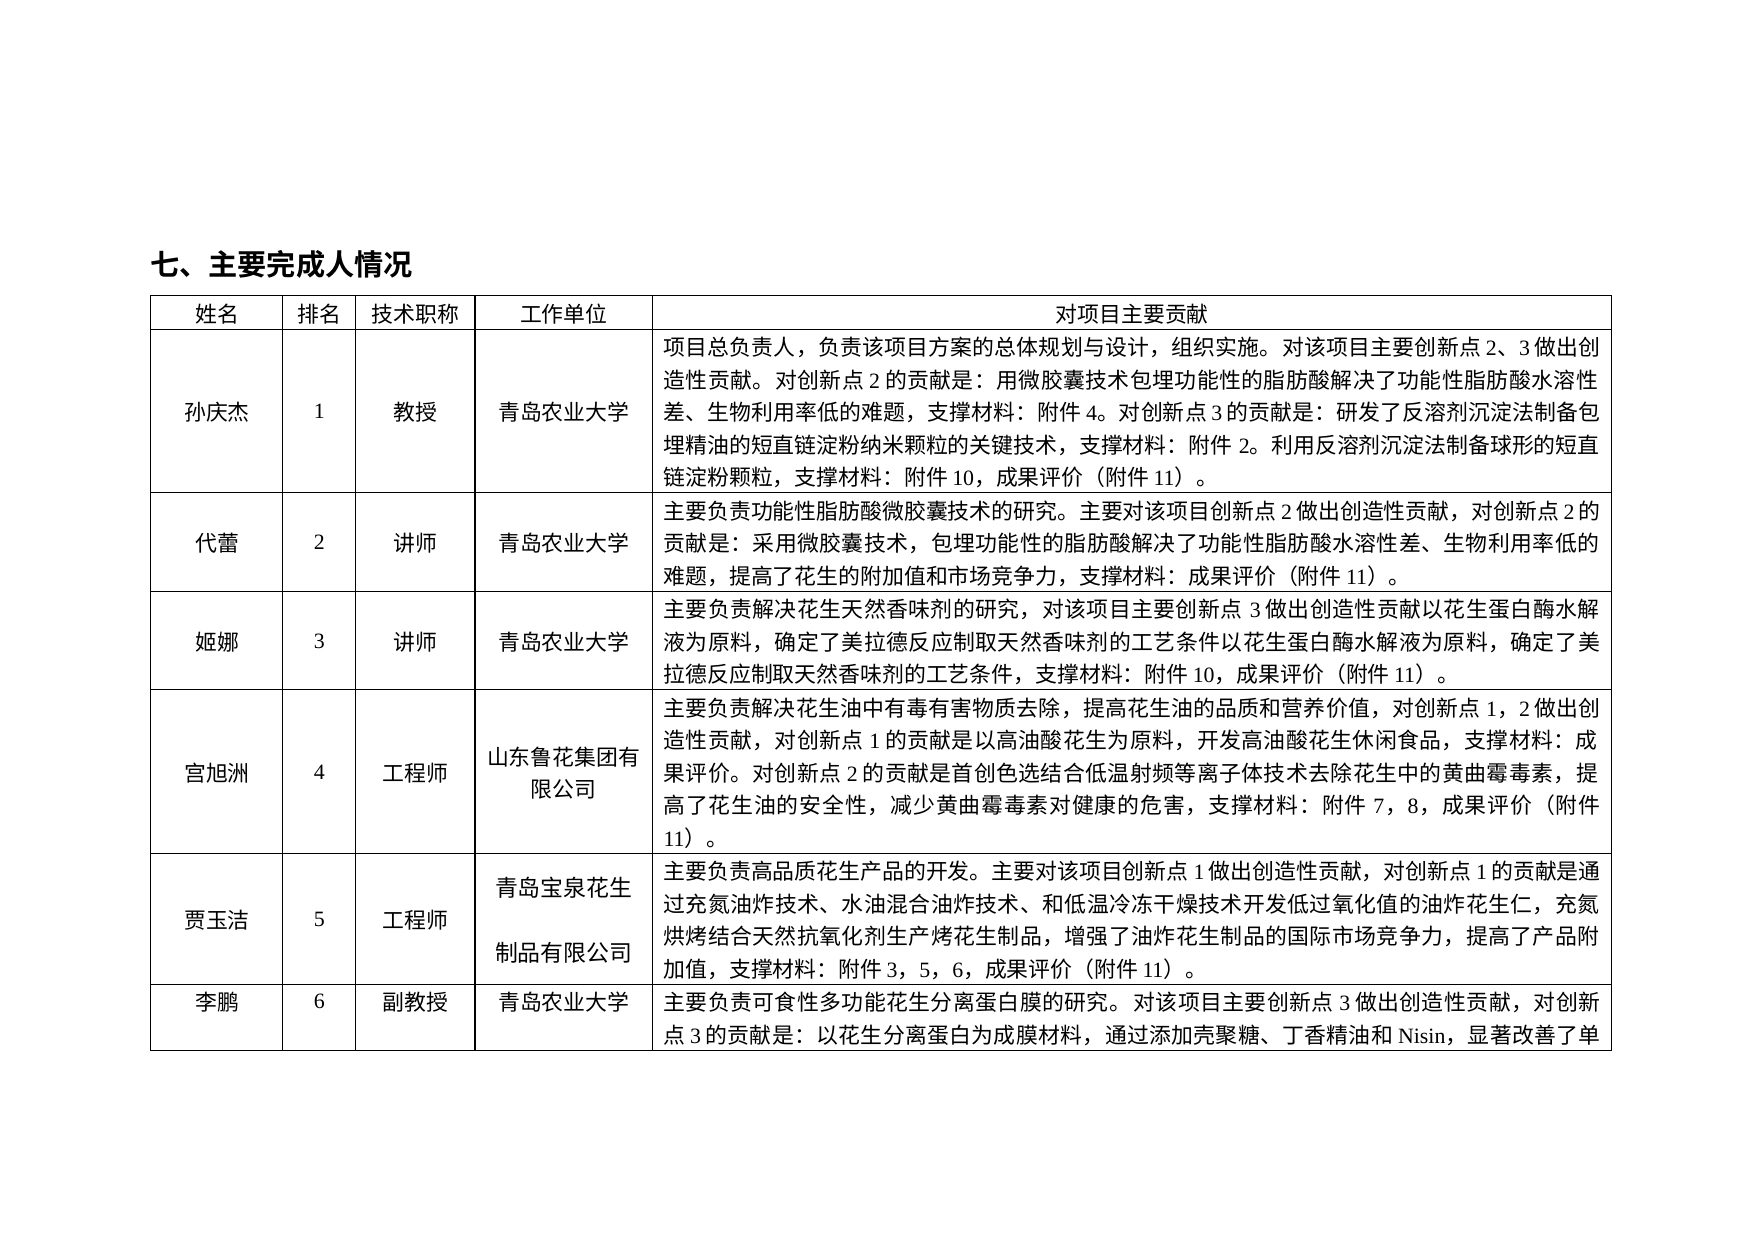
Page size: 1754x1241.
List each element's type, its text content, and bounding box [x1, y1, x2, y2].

table_cell 青岛农业大学 [476, 592, 652, 689]
table_cell 工程师 [356, 690, 474, 853]
table_header 排名 [283, 296, 355, 329]
table_cell 主要负责解决花生天然香味剂的研究，对该项目主要创新点3做出创造性贡献以花生蛋白酶水解液为原料，确定了美拉德反应制取天然香味剂的工艺条件以花生蛋白酶水解液为原料，确定了美拉德反应制取天然香味剂的工艺条件，支撑材料：附件10，成果评价（附件11）。 [653, 592, 1611, 689]
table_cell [653, 985, 1611, 1050]
table_cell 1 [283, 330, 355, 492]
table_cell 主要负责解决花生油中有毒有害物质去除，提高花生油的品质和营养价值，对创新点1，2做出创造性贡献，对创新点1的贡献是以高油酸花生为原料，开发高油酸花生休闲食品，支撑材料：成果评价。对创新点2的贡献是首创色选结合低温射频等离子体技术去除花生中的黄曲霉毒素，提高了花生油的安全性，减少黄曲霉毒素对健康的危害，支撑材料：附件7，8，成果评价（附件11）。 [653, 690, 1611, 853]
table_cell 孙庆杰 [151, 330, 282, 492]
table_cell 李鹏 [151, 985, 282, 1050]
table_header 对项目主要贡献 [653, 296, 1611, 329]
table_cell 6 [283, 985, 355, 1050]
table_cell 5 [283, 854, 355, 984]
table_cell 讲师 [356, 592, 474, 689]
table_cell 青岛宝泉花生制品有限公司 [476, 854, 652, 984]
table_header 技术职称 [356, 296, 474, 329]
table_cell 工程师 [356, 854, 474, 984]
text 七、主要完成人情况 [150, 230, 1604, 295]
table_cell 4 [283, 690, 355, 853]
table_cell 主要负责高品质花生产品的开发。主要对该项目创新点1做出创造性贡献，对创新点1的贡献是通过充氮油炸技术、水油混合油炸技术、和低温冷冻干燥技术开发低过氧化值的油炸花生仁，充氮烘烤结合天然抗氧化剂生产烤花生制品，增强了油炸花生制品的国际市场竞争力，提高了产品附加值，支撑材料：附件3，5，6，成果评价（附件11）。 [653, 854, 1611, 984]
table_header 工作单位 [476, 296, 652, 329]
table_cell 2 [283, 493, 355, 591]
table_cell 3 [283, 592, 355, 689]
table_cell 副教授 [356, 985, 474, 1050]
table_cell 山东鲁花集团有限公司 [476, 690, 652, 853]
table_cell 青岛农业大学 [476, 493, 652, 591]
table_cell 青岛农业大学 [476, 985, 652, 1050]
table_cell 宫旭洲 [151, 690, 282, 853]
table_cell 讲师 [356, 493, 474, 591]
table_cell 青岛农业大学 [476, 330, 652, 492]
table_cell 项目总负责人，负责该项目方案的总体规划与设计，组织实施。对该项目主要创新点2、3做出创造性贡献。对创新点2的贡献是：用微胶囊技术包埋功能性的脂肪酸解决了功能性脂肪酸水溶性差、生物利用率低的难题，支撑材料：附件4。对创新点3的贡献是：研发了反溶剂沉淀法制备包埋精油的短直链淀粉纳米颗粒的关键技术，支撑材料：附件2。利用反溶剂沉淀法制备球形的短直链淀粉颗粒，支撑材料：附件10，成果评价（附件11）。 [653, 330, 1611, 492]
table_header 姓名 [151, 296, 282, 329]
table_cell 姬娜 [151, 592, 282, 689]
table_cell 主要负责功能性脂肪酸微胶囊技术的研究。主要对该项目创新点2做出创造性贡献，对创新点2的贡献是：采用微胶囊技术，包埋功能性的脂肪酸解决了功能性脂肪酸水溶性差、生物利用率低的难题，提高了花生的附加值和市场竞争力，支撑材料：成果评价（附件11）。 [653, 493, 1611, 591]
table_cell 贾玉洁 [151, 854, 282, 984]
table_cell 教授 [356, 330, 474, 492]
table_cell 代蕾 [151, 493, 282, 591]
